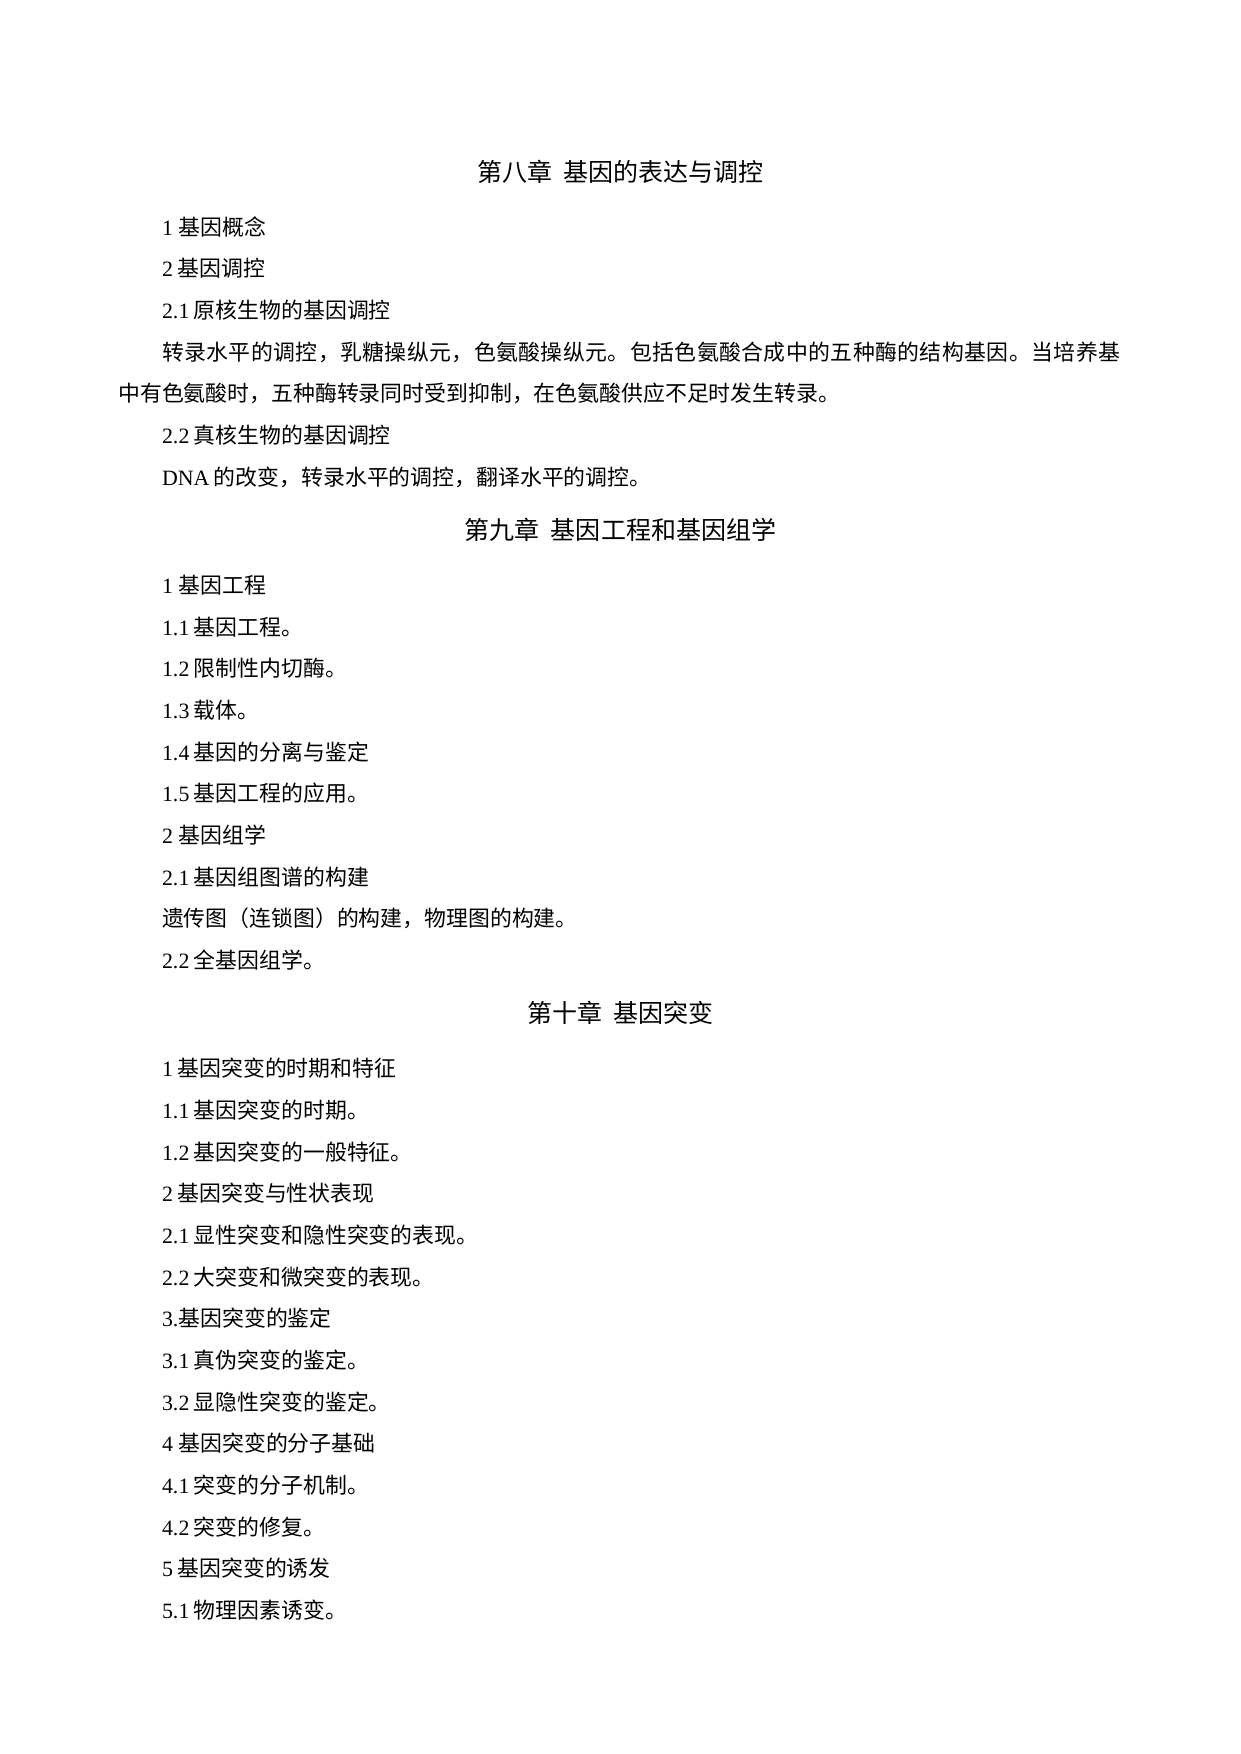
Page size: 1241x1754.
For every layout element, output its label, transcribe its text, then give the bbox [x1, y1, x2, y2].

text 5基因突变的诱发 [118, 1543, 1122, 1585]
text 3.基因突变的鉴定 [118, 1293, 1122, 1335]
text 2.2真核生物的基因调控 [118, 410, 1122, 452]
text 1.3载体。 [118, 685, 1122, 727]
text 2.1基因组图谱的构建 [118, 852, 1122, 893]
text 第十章 基因突变 [118, 989, 1122, 1031]
text 1.5基因工程的应用。 [118, 768, 1122, 810]
text 1.2基因突变的一般特征。 [118, 1127, 1122, 1168]
text 2基因调控 [118, 243, 1122, 285]
text 3.2显隐性突变的鉴定。 [118, 1377, 1122, 1418]
text 2基因突变与性状表现 [118, 1168, 1122, 1210]
text DNA的改变，转录水平的调控，翻译水平的调控。 [118, 452, 1122, 493]
text 1 基因概念 [118, 202, 1122, 243]
text 第九章 基因工程和基因组学 [118, 506, 1122, 548]
text 1 基因工程 [118, 560, 1122, 602]
text 遗传图（连锁图）的构建，物理图的构建。 [118, 893, 1122, 935]
text 3.1真伪突变的鉴定。 [118, 1335, 1122, 1377]
text 1.1基因工程。 [118, 602, 1122, 643]
text 1基因突变的时期和特征 [118, 1043, 1122, 1085]
text 转录水平的调控，乳糖操纵元，色氨酸操纵元。包括色氨酸合成中的五种酶的结构基因。当培养基中有色氨酸时，五种酶转录同时受到抑制，在色氨酸供应不足时发生转录。 [118, 327, 1122, 410]
text 2 基因组学 [118, 810, 1122, 852]
text 1.2限制性内切酶。 [118, 643, 1122, 685]
text 4.2突变的修复。 [118, 1502, 1122, 1543]
text 第八章 基因的表达与调控 [118, 148, 1122, 189]
text 5.1物理因素诱变。 [118, 1585, 1122, 1627]
text 1.4基因的分离与鉴定 [118, 727, 1122, 768]
text 4 基因突变的分子基础 [118, 1418, 1122, 1460]
text 2.1原核生物的基因调控 [118, 285, 1122, 327]
text 2.2全基因组学。 [118, 935, 1122, 977]
text 2.2大突变和微突变的表现。 [118, 1252, 1122, 1293]
text 4.1突变的分子机制。 [118, 1460, 1122, 1502]
text 2.1显性突变和隐性突变的表现。 [118, 1210, 1122, 1252]
text 1.1基因突变的时期。 [118, 1085, 1122, 1127]
